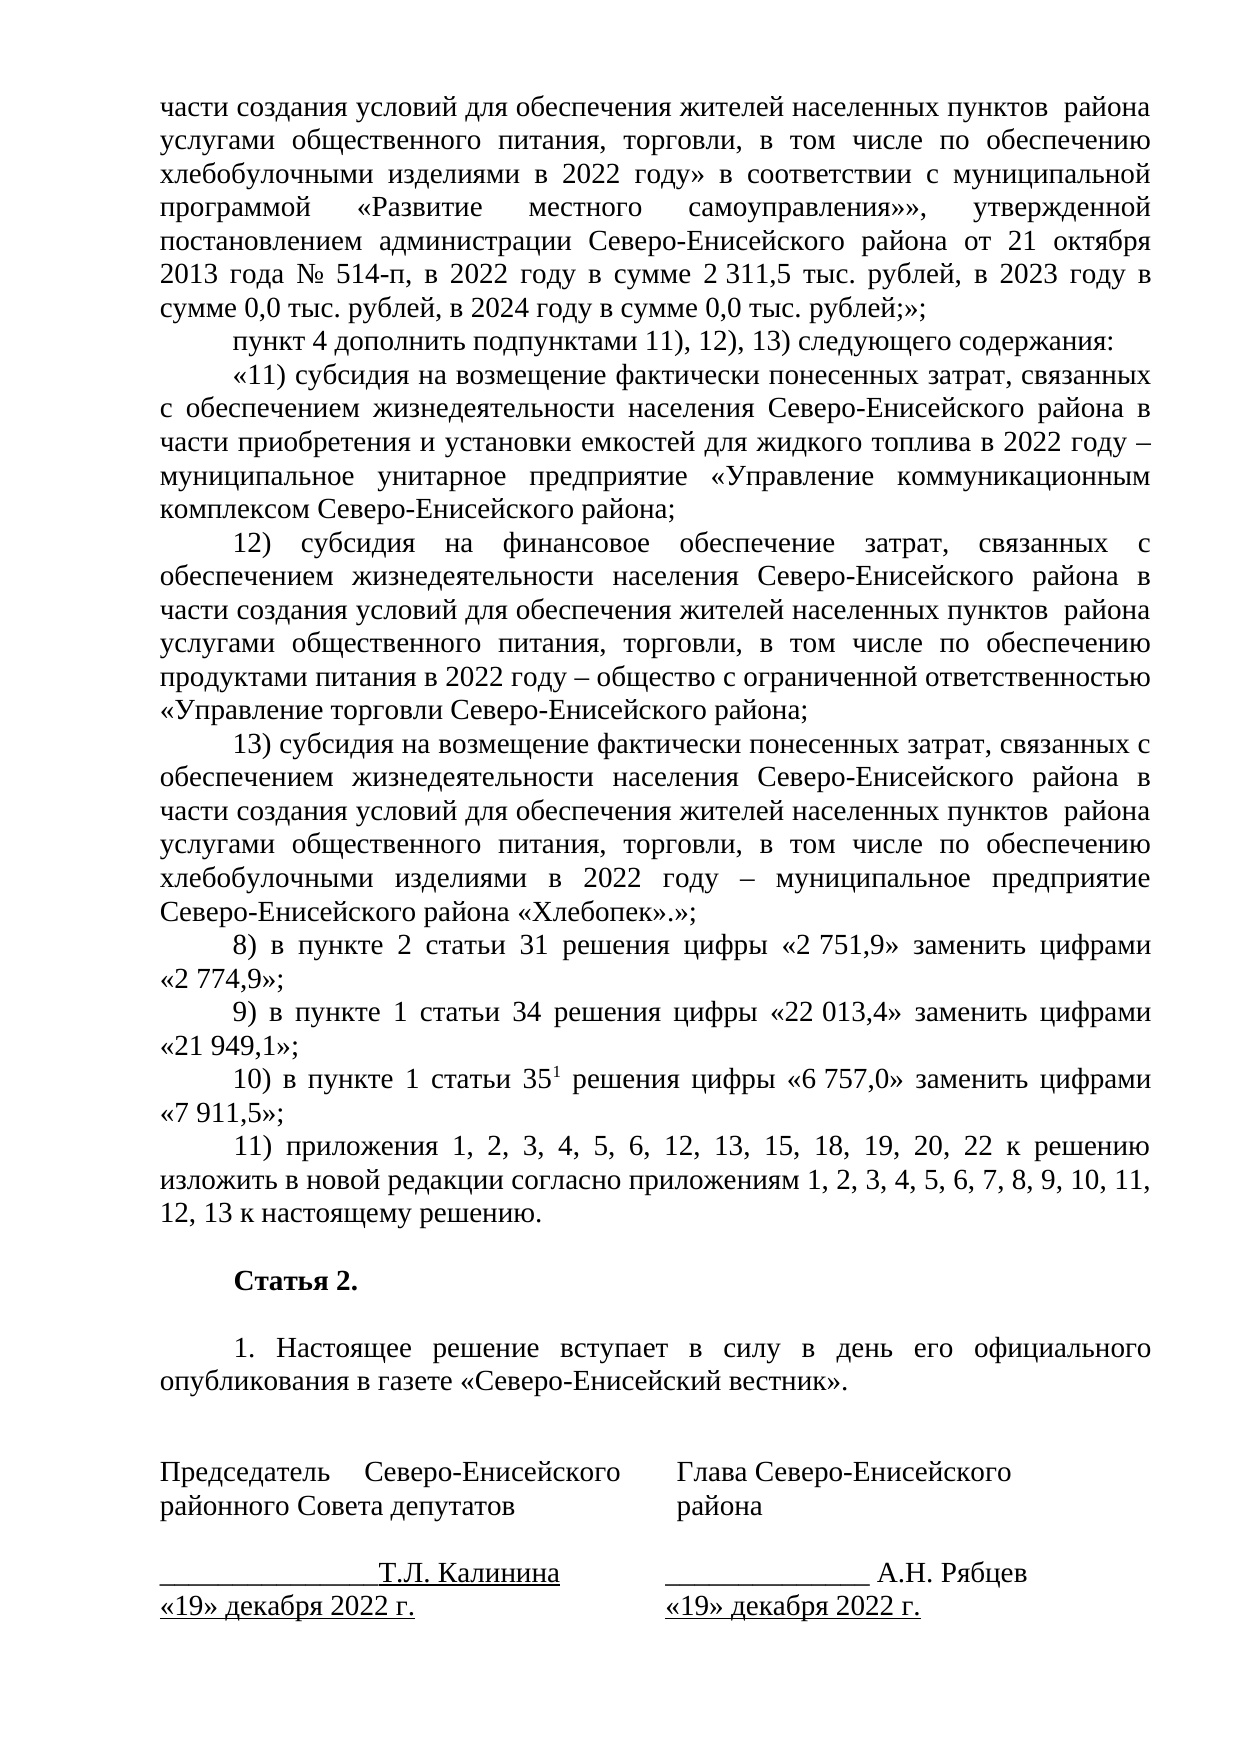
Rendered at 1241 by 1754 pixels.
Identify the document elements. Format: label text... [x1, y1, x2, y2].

table_header Председатель Северо-Енисейского районного Совета депутатов _______________Т.Л. Калинина «19» декабря 2022 г. [148, 1454, 632, 1622]
text 8) в пункте 2 статьи 31 решения цифры «2 751,9» заменить цифрами «2 774,9»; [159, 927, 1152, 994]
text 13) субсидия на возмещение фактически понесенных затрат, связанных с обеспечением жизнедеятельности населения Северо-Енисейского района в части создания условий для обеспечения жителей населенных пунктов района услугами общественного питания, торговли, в том числе по обеспечению хлебобулочными изделиями в 2022 году – муниципальное предприятие Северо-Енисейского района «Хлебопек».»; [159, 726, 1152, 927]
table_header Глава Северо-Енисейского района ______________ А.Н. Рябцев «19» декабря 2022 г. [632, 1454, 1113, 1622]
text 9) в пункте 1 статьи 34 решения цифры «22 013,4» заменить цифрами «21 949,1»; [159, 994, 1152, 1061]
text пункт 4 дополнить подпунктами 11), 12), 13) следующего содержания: [159, 323, 1152, 357]
text 11) приложения 1, 2, 3, 4, 5, 6, 12, 13, 15, 18, 19, 20, 22 к решению изложить в новой редакции согласно приложениям 1, 2, 3, 4, 5, 6, 7, 8, 9, 10, 11, 12, 13 к настоящему решению. [159, 1128, 1152, 1229]
text 12) субсидия на финансовое обеспечение затрат, связанных с обеспечением жизнедеятельности населения Северо-Енисейского района в части создания условий для обеспечения жителей населенных пунктов района услугами общественного питания, торговли, в том числе по обеспечению продуктами питания в 2022 году – общество с ограниченной ответственностью «Управление торговли Северо-Енисейского района; [159, 525, 1152, 726]
text Статья 2. [159, 1263, 1152, 1296]
text «11) субсидия на возмещение фактически понесенных затрат, связанных с обеспечением жизнедеятельности населения Северо-Енисейского района в части приобретения и установки емкостей для жидкого топлива в 2022 году – муниципальное унитарное предприятие «Управление коммуникационным комплексом Северо-Енисейского района; [159, 357, 1152, 525]
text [159, 89, 1152, 323]
text 1. Настоящее решение вступает в силу в день его официального опубликования в газете «Северо-Енисейский вестник». [159, 1330, 1152, 1397]
text 10) в пункте 1 статьи 351 решения цифры «6 757,0» заменить цифрами «7 911,5»; [159, 1061, 1152, 1128]
